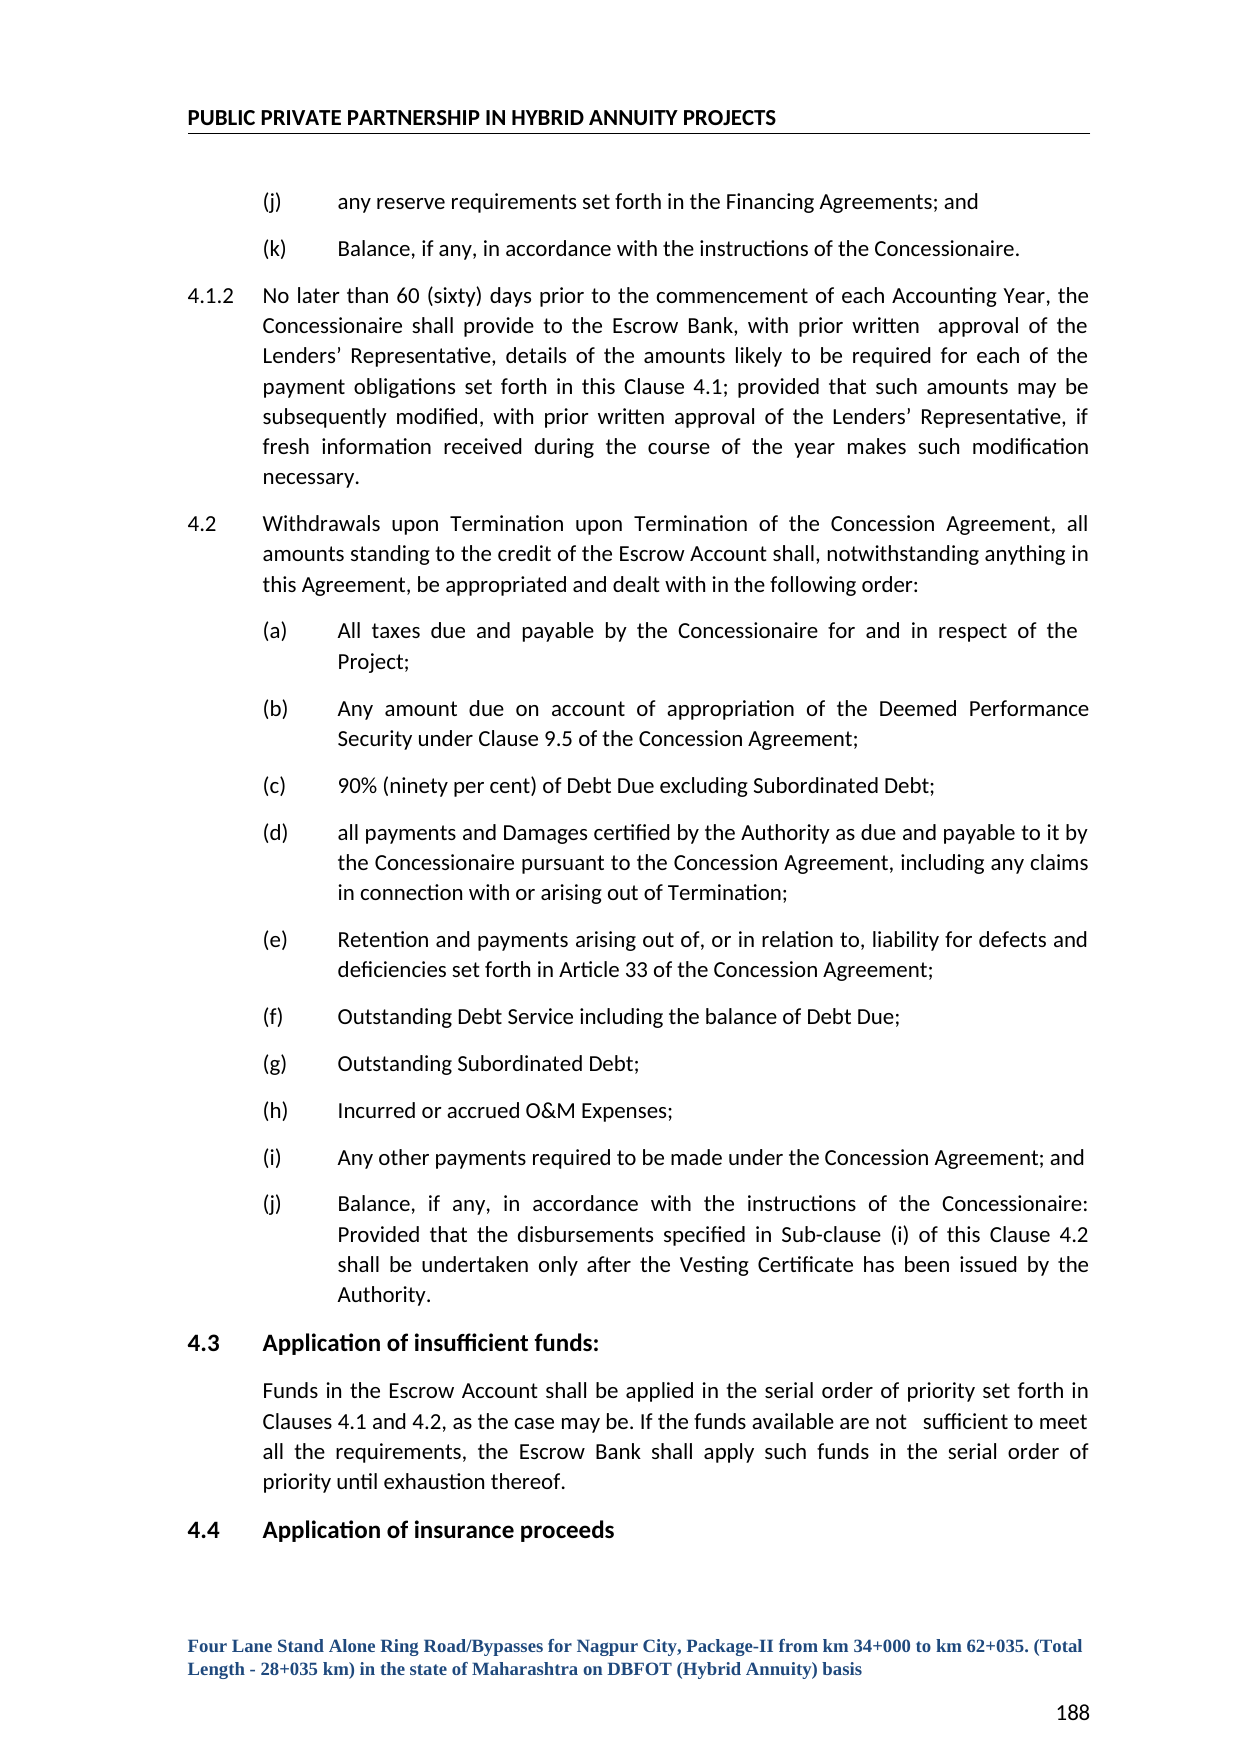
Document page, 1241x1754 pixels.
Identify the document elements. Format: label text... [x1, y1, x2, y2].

text (b) Any amount due on account of appropriation of the Deemed Performance Security under Clause 9.5 of the Concession Agreement; [262, 694, 1090, 752]
text Funds in the Escrow Account shall be applied in the serial order of priority set forth in Clauses 4.1 and 4.2, as the case may be. If the funds available are not sufficient to meet all the requirements, the Escrow Bank shall apply such funds in the serial order of priority until exhaustion thereof. [262, 1377, 1090, 1495]
text (j) Balance, if any, in accordance with the instructions of the Concessionaire: Provided that the disbursements specified in Sub-clause (i) of this Clause 4.2 shall be undertaken only after the Vesting Certificate has been issued by the Authority. [262, 1189, 1090, 1308]
text (g) Outstanding Subordinated Debt; [262, 1049, 1090, 1077]
text 4.3 Application of insufficient funds: [187, 1327, 1090, 1358]
text (j) any reserve requirements set forth in the Financing Agreements; and [262, 187, 1090, 216]
text (c) 90% (ninety per cent) of Debt Due excluding Subordinated Debt; [262, 771, 1090, 799]
text (k) Balance, if any, in accordance with the instructions of the Concessionaire. [262, 234, 1090, 262]
text 4.1.2 No later than 60 (sixty) days prior to the commencement of each Accounting Year, the Concessionaire shall provide to the Escrow Bank, with prior written approval of the Lenders’ Representative, details of the amounts likely to be required for each of the payment obligations set forth in this Clause 4.1; provided that such amounts may be subsequently modified, with prior written approval of the Lenders’ Representative, if fresh information received during the course of the year makes such modification necessary. [187, 281, 1090, 491]
text 4.2 Withdrawals upon Termination upon Termination of the Concession Agreement, all amounts standing to the credit of the Escrow Account shall, notwithstanding anything in this Agreement, be appropriated and dealt with in the following order: [187, 509, 1090, 598]
text (e) Retention and payments arising out of, or in relation to, liability for defects and deficiencies set forth in Article 33 of the Concession Agreement; [262, 925, 1090, 983]
text (a) All taxes due and payable by the Concessionaire for and in respect of the Project; [262, 617, 1090, 675]
text (d) all payments and Damages certified by the Authority as due and payable to it by the Concessionaire pursuant to the Concession Agreement, including any claims in connection with or arising out of Termination; [262, 818, 1090, 906]
text (i) Any other payments required to be made under the Concession Agreement; and [262, 1143, 1090, 1171]
text (h) Incurred or accrued O&M Expenses; [262, 1096, 1090, 1124]
text 4.4 Application of insurance proceeds [187, 1514, 1090, 1545]
text (f) Outstanding Debt Service including the balance of Debt Due; [262, 1002, 1090, 1030]
